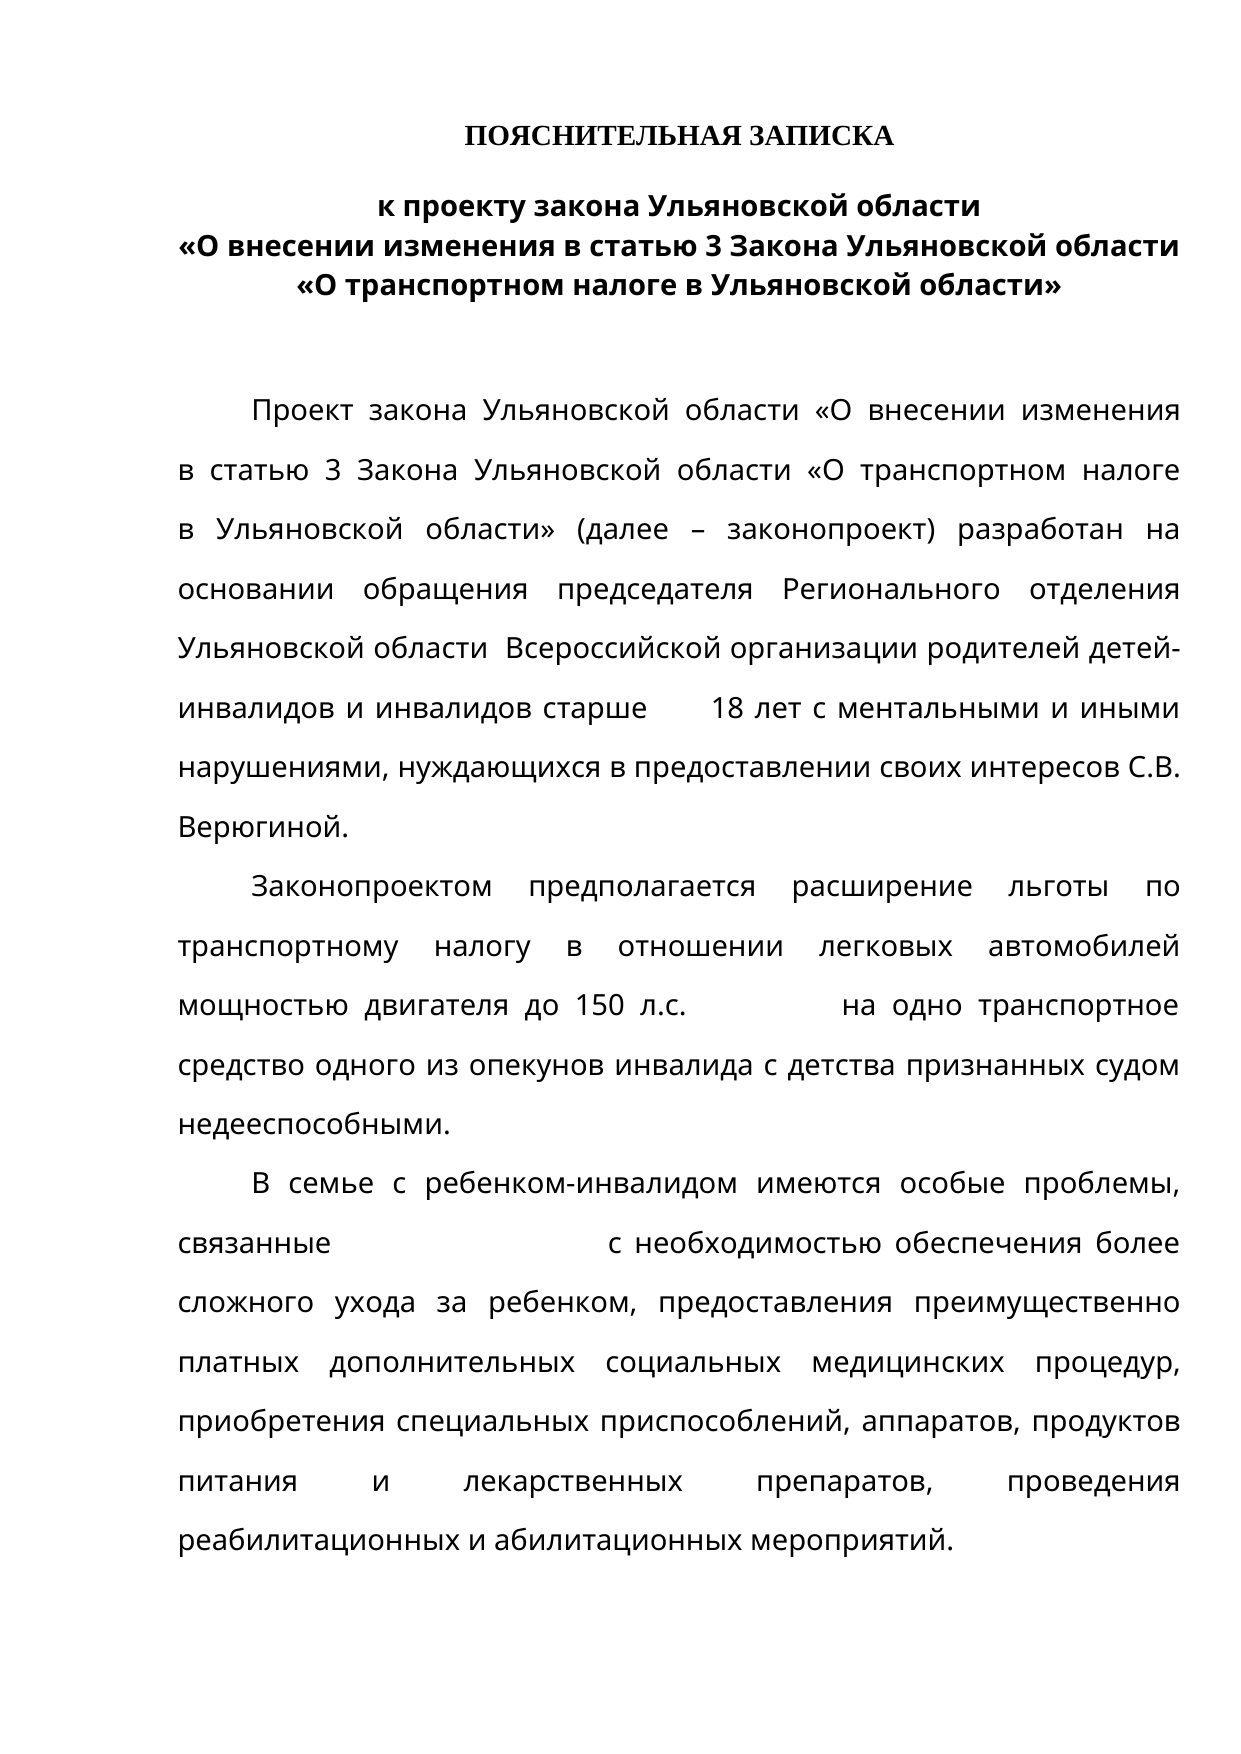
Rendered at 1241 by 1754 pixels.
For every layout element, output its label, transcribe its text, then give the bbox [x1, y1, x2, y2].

text ПОЯСНИТЕЛЬНАЯ ЗАПИСКА [177, 118, 1181, 152]
subtitle «О внесении изменения в статью 3 Закона Ульяновской области [177, 225, 1181, 264]
text Проект закона Ульяновской области «О внесении изменения в статью 3 Закона Ульяновской области «О транспортном налоге в Ульяновской области» (далее – законопроект) разработан на основании обращения председателя Регионального отделения Ульяновской области Всероссийской организации родителей детей-инвалидов и инвалидов старше 18 лет с ментальными и иными нарушениями, нуждающихся в предоставлении своих интересов С.В. Верюгиной. [177, 389, 1181, 846]
text к проекту закона Ульяновской области [177, 185, 1181, 225]
text В семье с ребенком-инвалидом имеются особые проблемы, связанные с необходимостью обеспечения более сложного ухода за ребенком, предоставления преимущественно платных дополнительных социальных медицинских процедур, приобретения специальных приспособлений, аппаратов, продуктов питания и лекарственных препаратов, проведения реабилитационных и абилитационных мероприятий. [177, 1163, 1181, 1559]
subtitle «О транспортном налоге в Ульяновской области» [177, 264, 1181, 304]
subtitle Законопроектом предполагается расширение льготы по транспортному налогу в отношении легковых автомобилей мощностью двигателя до 150 л.с. на одно транспортное средство одного из опекунов инвалида с детства признанных судом недееспособными. [177, 865, 1181, 1143]
